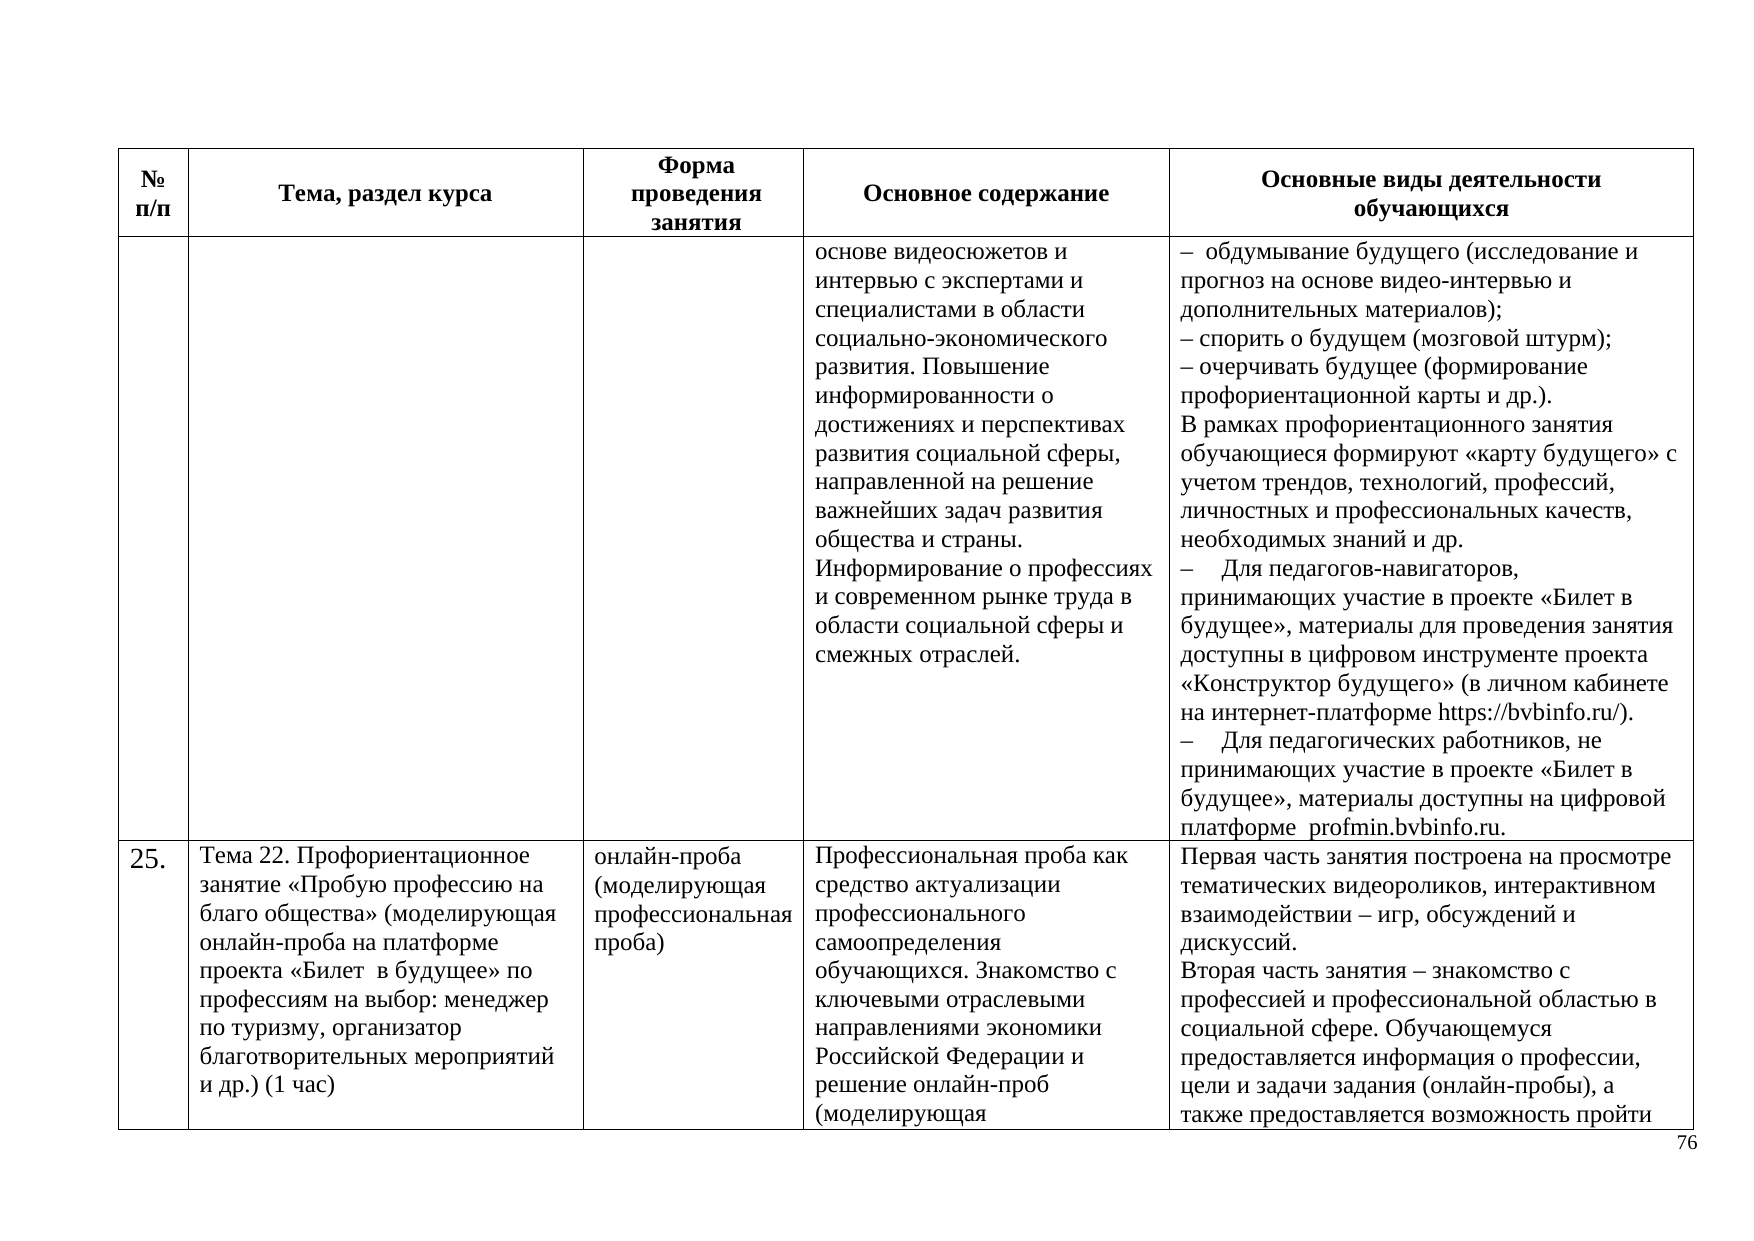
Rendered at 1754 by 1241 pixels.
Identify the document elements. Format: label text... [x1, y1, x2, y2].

table_header Тема, раздел курса [189, 149, 583, 236]
table_header Основные виды деятельности обучающихся [1170, 149, 1693, 236]
table_header Форма проведения занятия [584, 149, 803, 236]
table_cell Тема 22. Профориентационное занятие «Пробую профессию на благо общества» (моделирующая онлайн-проба на платформе проекта «Билет в будущее» по профессиям на выбор: менеджер по туризму, организатор благотворительных мероприятий и др.) (1 час) [189, 841, 583, 1129]
table_cell [189, 237, 583, 840]
table_cell Первая часть занятия построена на просмотре тематических видеороликов, интерактивном взаимодействии – игр, обсуждений и дискуссий. Вторая часть занятия – знакомство с профессией и профессиональной областью в социальной сфере. Обучающемуся предоставляется информация о профессии, цели и задачи задания (онлайн-пробы), а также предоставляется возможность пройти [1170, 841, 1693, 1129]
table_header Основное содержание [804, 149, 1169, 236]
table_cell 25. [119, 841, 188, 1129]
table_cell – обдумывание будущего (исследование и прогноз на основе видео-интервью и дополнительных материалов); – спорить о будущем (мозговой штурм); – очерчивать будущее (формирование профориентационной карты и др.). В рамках профориентационного занятия обучающиеся формируют «карту будущего» с учетом трендов, технологий, профессий, личностных и профессиональных качеств, необходимых знаний и др. ‒ Для педагогов-навигаторов, принимающих участие в проекте «Билет в будущее», материалы для проведения занятия доступны в цифровом инструменте проекта «Конструктор будущего» (в личном кабинете на интернет-платформе https://bvbinfo.ru/). ‒ Для педагогических работников, не принимающих участие в проекте «Билет в будущее», материалы доступны на цифровой платформе profmin.bvbinfo.ru. [1170, 237, 1693, 840]
text 76 [118, 1130, 1697, 1154]
table_cell Профессиональная проба как средство актуализации профессионального самоопределения обучающихся. Знакомство с ключевыми отраслевыми направлениями экономики Российской Федерации и решение онлайн-проб (моделирующая [804, 841, 1169, 1129]
table_header № п/п [119, 149, 188, 236]
table_cell онлайн-проба (моделирующая профессиональная проба) [584, 841, 803, 1129]
table_cell [119, 237, 188, 840]
table_cell основе видеосюжетов и интервью с экспертами и специалистами в области социально-экономического развития. Повышение информированности о достижениях и перспективах развития социальной сферы, направленной на решение важнейших задач развития общества и страны. Информирование о профессиях и современном рынке труда в области социальной сферы и смежных отраслей. [804, 237, 1169, 840]
table_cell [584, 237, 803, 840]
